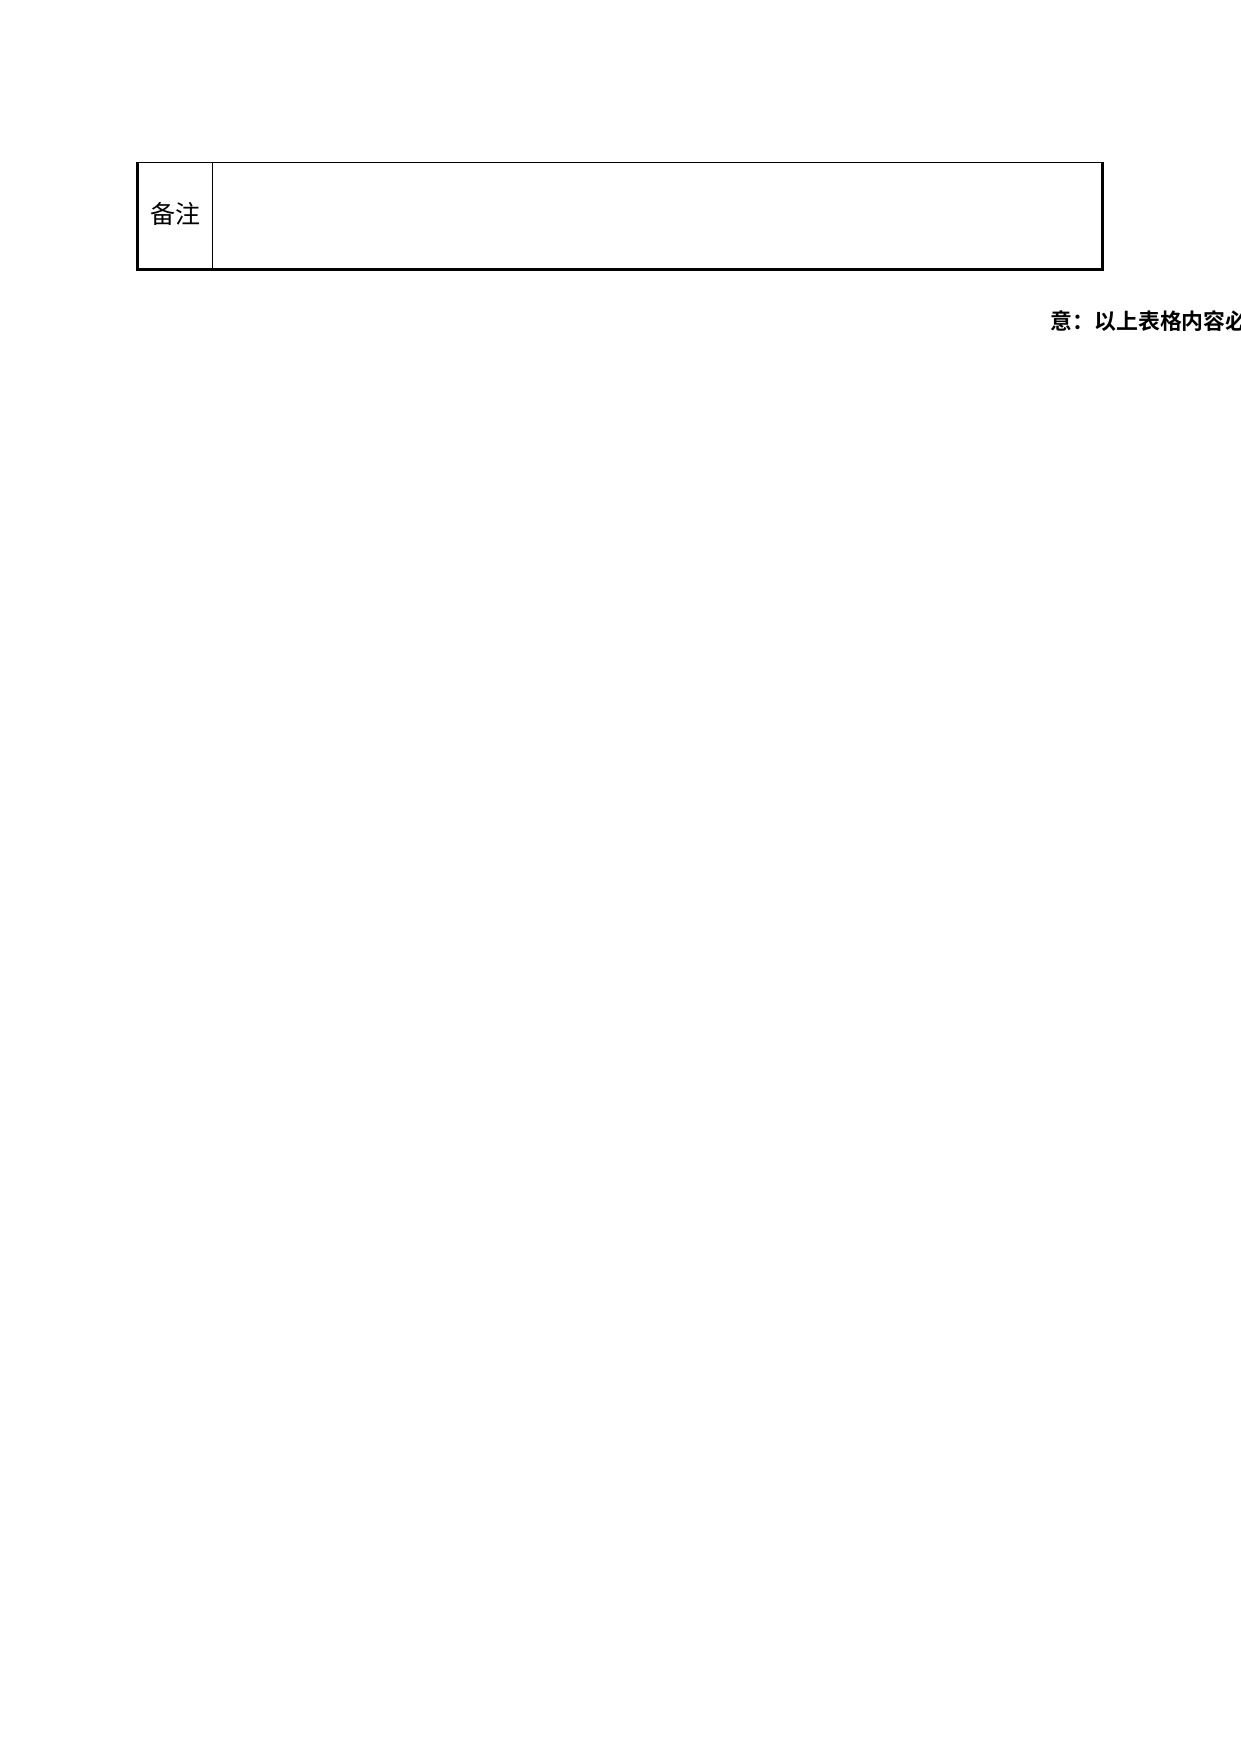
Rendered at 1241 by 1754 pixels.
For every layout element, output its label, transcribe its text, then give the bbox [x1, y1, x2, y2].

text 注意：以上表格内容必须填写齐全。要求每人限报一个岗位。 [1050, 271, 1240, 336]
table_cell [213, 163, 1101, 268]
table_cell 备注 [139, 163, 212, 268]
